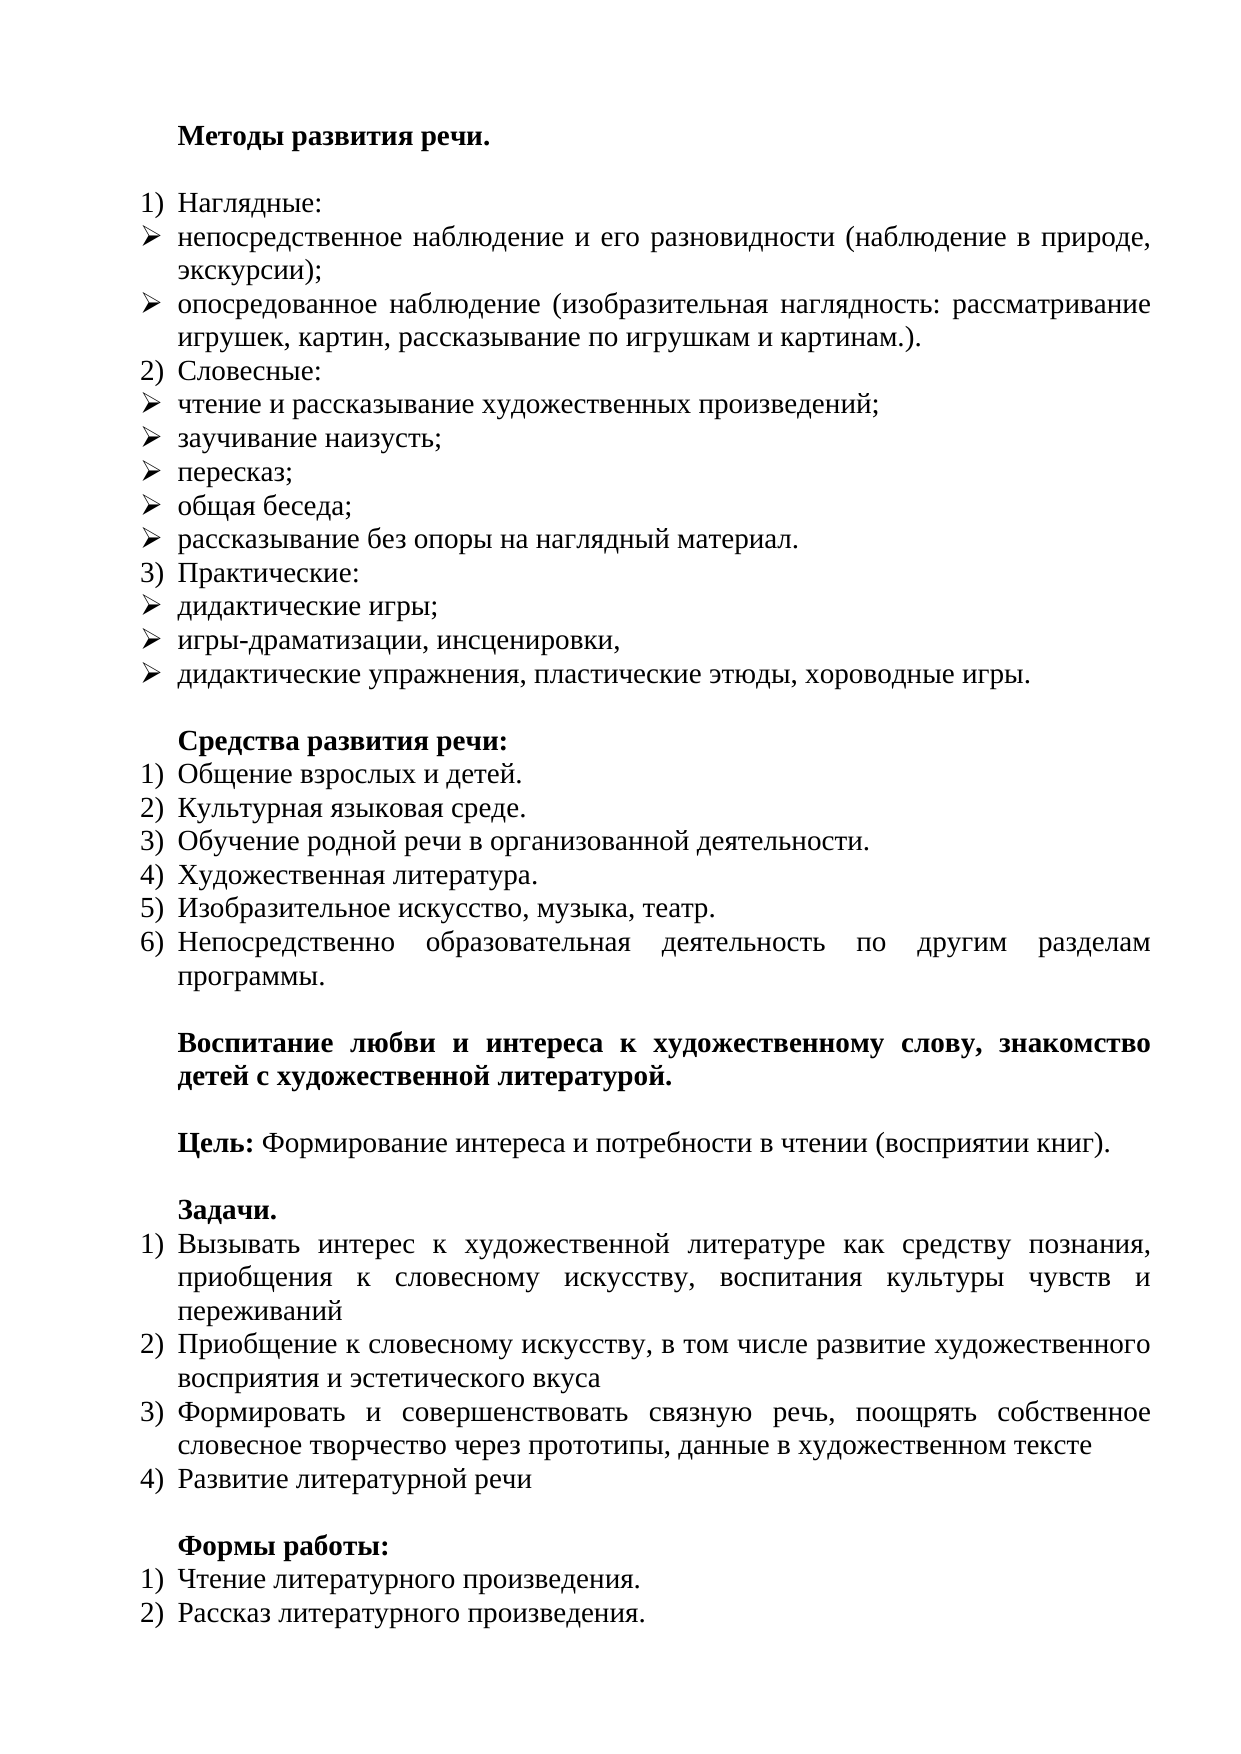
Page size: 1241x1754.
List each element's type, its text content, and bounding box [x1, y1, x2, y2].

text Средства развития речи: [177, 723, 1152, 756]
text Цель: Формирование интереса и потребности в чтении (восприятии книг). [177, 1125, 1152, 1159]
list чтение и рассказывание художественных произведений; [140, 387, 1152, 420]
list Формировать и совершенствовать связную речь, поощрять собственное словесное творчество через прототипы, данные в художественном тексте [140, 1394, 1152, 1461]
list Практические: [140, 555, 1152, 588]
list дидактические упражнения, пластические этюды, хороводные игры. [140, 656, 1152, 689]
list дидактические игры; [140, 588, 1152, 622]
list Обучение родной речи в организованной деятельности. [140, 823, 1152, 857]
list Словесные: [140, 353, 1152, 387]
text Воспитание любви и интереса к художественному слову, знакомство детей с художественной литературой. [177, 1025, 1152, 1092]
list игры-драматизации, инсценировки, [140, 622, 1152, 656]
list заучивание наизусть; [140, 420, 1152, 454]
list непосредственное наблюдение и его разновидности (наблюдение в природе, экскурсии); [140, 219, 1152, 286]
text Методы развития речи. [177, 118, 1152, 152]
list Приобщение к словесному искусству, в том числе развитие художественного восприятия и эстетического вкуса [140, 1327, 1152, 1394]
list Изобразительное искусство, музыка, театр. [140, 891, 1152, 924]
text Формы работы: [177, 1528, 1152, 1561]
list Вызывать интерес к художественной литературе как средству познания, приобщения к словесному искусству, воспитания культуры чувств и переживаний [140, 1226, 1152, 1327]
list Наглядные: [140, 185, 1152, 219]
list опосредованное наблюдение (изобразительная наглядность: рассматривание игрушек, картин, рассказывание по игрушкам и картинам.). [140, 286, 1152, 353]
list Чтение литературного произведения. [140, 1561, 1152, 1595]
list рассказывание без опоры на наглядный материал. [140, 521, 1152, 555]
list Художественная литература. [140, 857, 1152, 891]
list Рассказ литературного произведения. [140, 1595, 1152, 1628]
list общая беседа; [140, 488, 1152, 521]
text Задачи. [177, 1192, 1152, 1226]
list Культурная языковая среде. [140, 790, 1152, 823]
list Общение взрослых и детей. [140, 756, 1152, 790]
list Непосредственно образовательная деятельность по другим разделам программы. [140, 924, 1152, 991]
list Развитие литературной речи [140, 1461, 1152, 1494]
list пересказ; [140, 454, 1152, 488]
